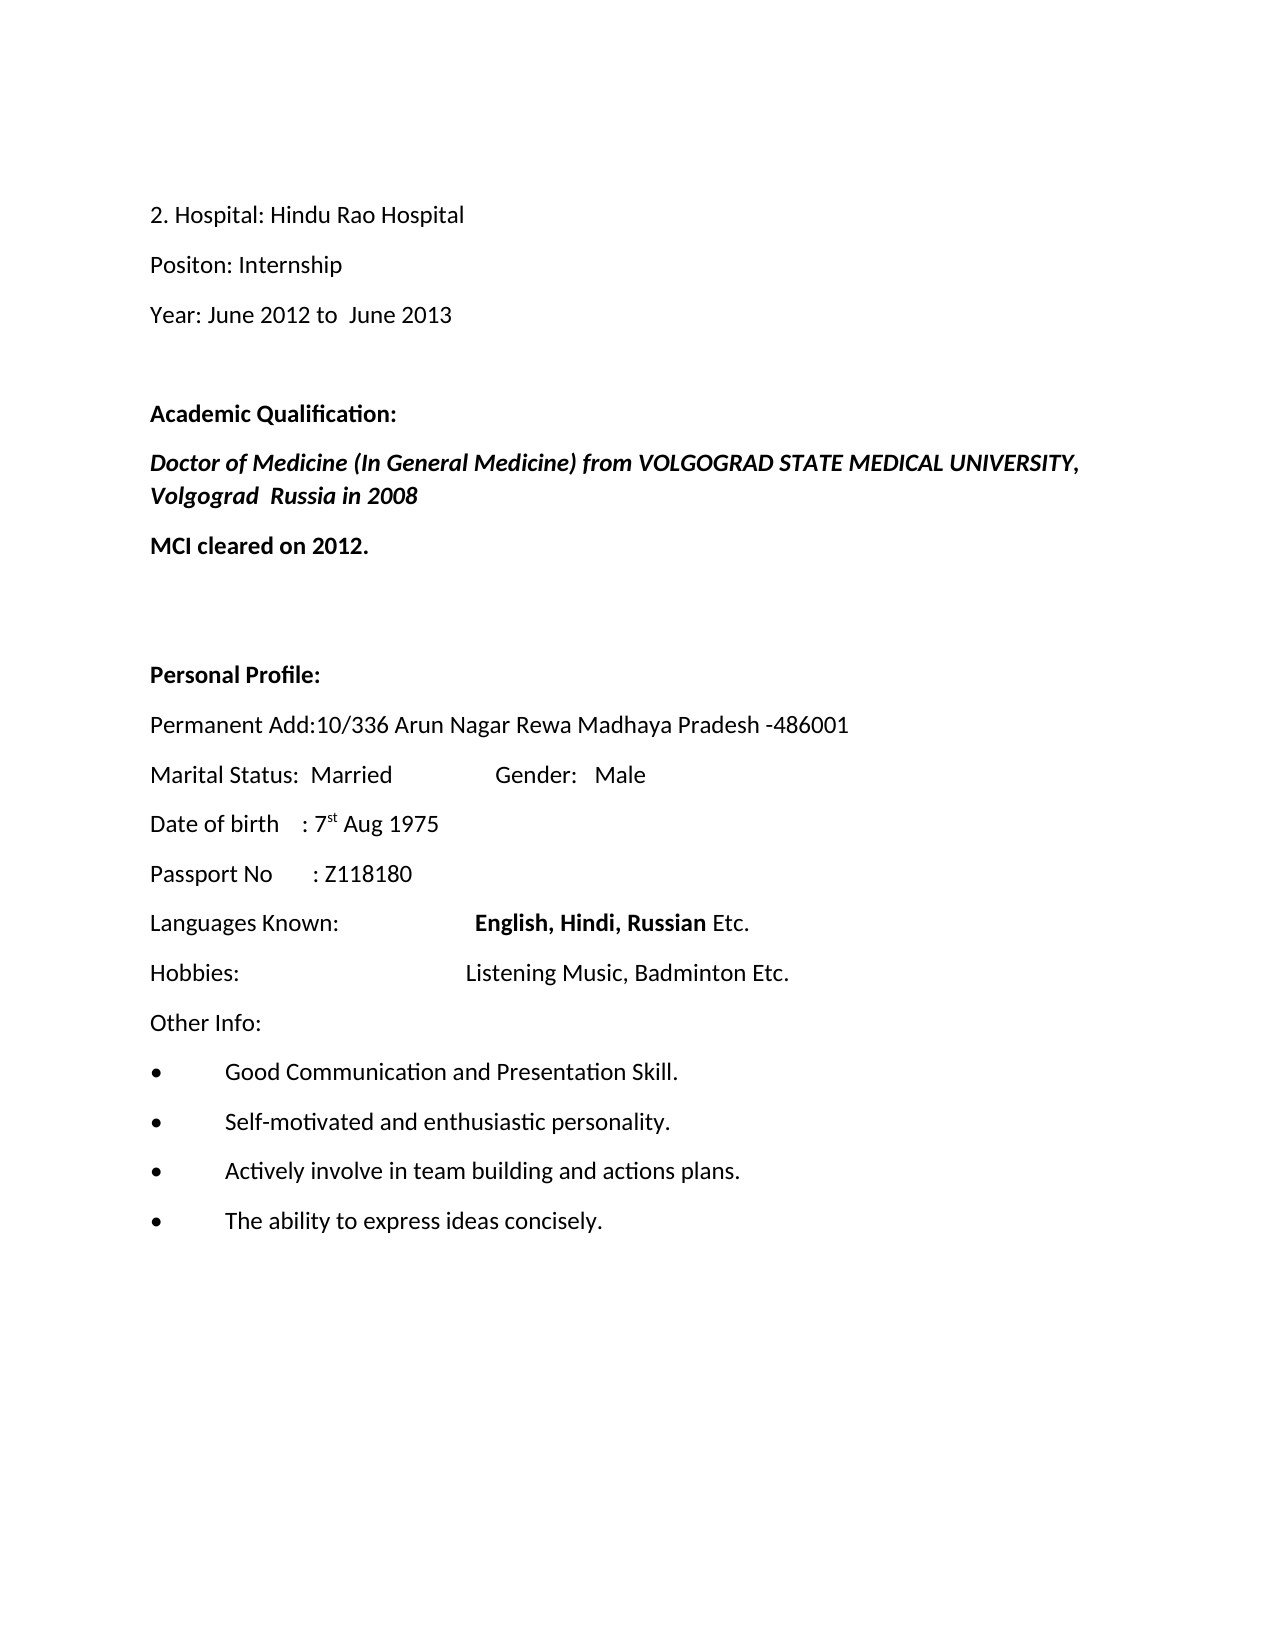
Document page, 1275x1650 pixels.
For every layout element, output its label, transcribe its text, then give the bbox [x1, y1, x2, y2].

text • Actively involve in team building and actions plans. [150, 1155, 1125, 1186]
text Marital Status: Married Gender: Male [150, 759, 1125, 789]
text Personal Profile: [150, 659, 1125, 690]
text Year: June 2012 to June 2013 [150, 299, 1125, 329]
text Doctor of Medicine (In General Medicine) from VOLGOGRAD STATE MEDICAL UNIVERSITY, Volgograd Russia in 2008 [150, 447, 1125, 511]
text • Good Communication and Presentation Skill. [150, 1056, 1125, 1087]
text • The ability to express ideas concisely. [150, 1205, 1125, 1236]
text Positon: Internship [150, 249, 1125, 280]
text Permanent Add:10/336 Arun Nagar Rewa Madhaya Pradesh -486001 [150, 709, 1125, 740]
text • Self-motivated and enthusiastic personality. [150, 1106, 1125, 1136]
text MCI cleared on 2012. [150, 530, 1275, 561]
text 2. Hospital: Hindu Rao Hospital [150, 199, 1125, 230]
text Other Info: [150, 1007, 1125, 1037]
text Hobbies: Listening Music, Badminton Etc. [150, 957, 1125, 988]
text Languages Known: English, Hindi, Russian Etc. [150, 907, 1125, 938]
text Passport No : Z118180 [150, 858, 1125, 888]
text Date of birth : 7st Aug 1975 [150, 808, 1125, 839]
text Academic Qualification: [150, 398, 1125, 428]
